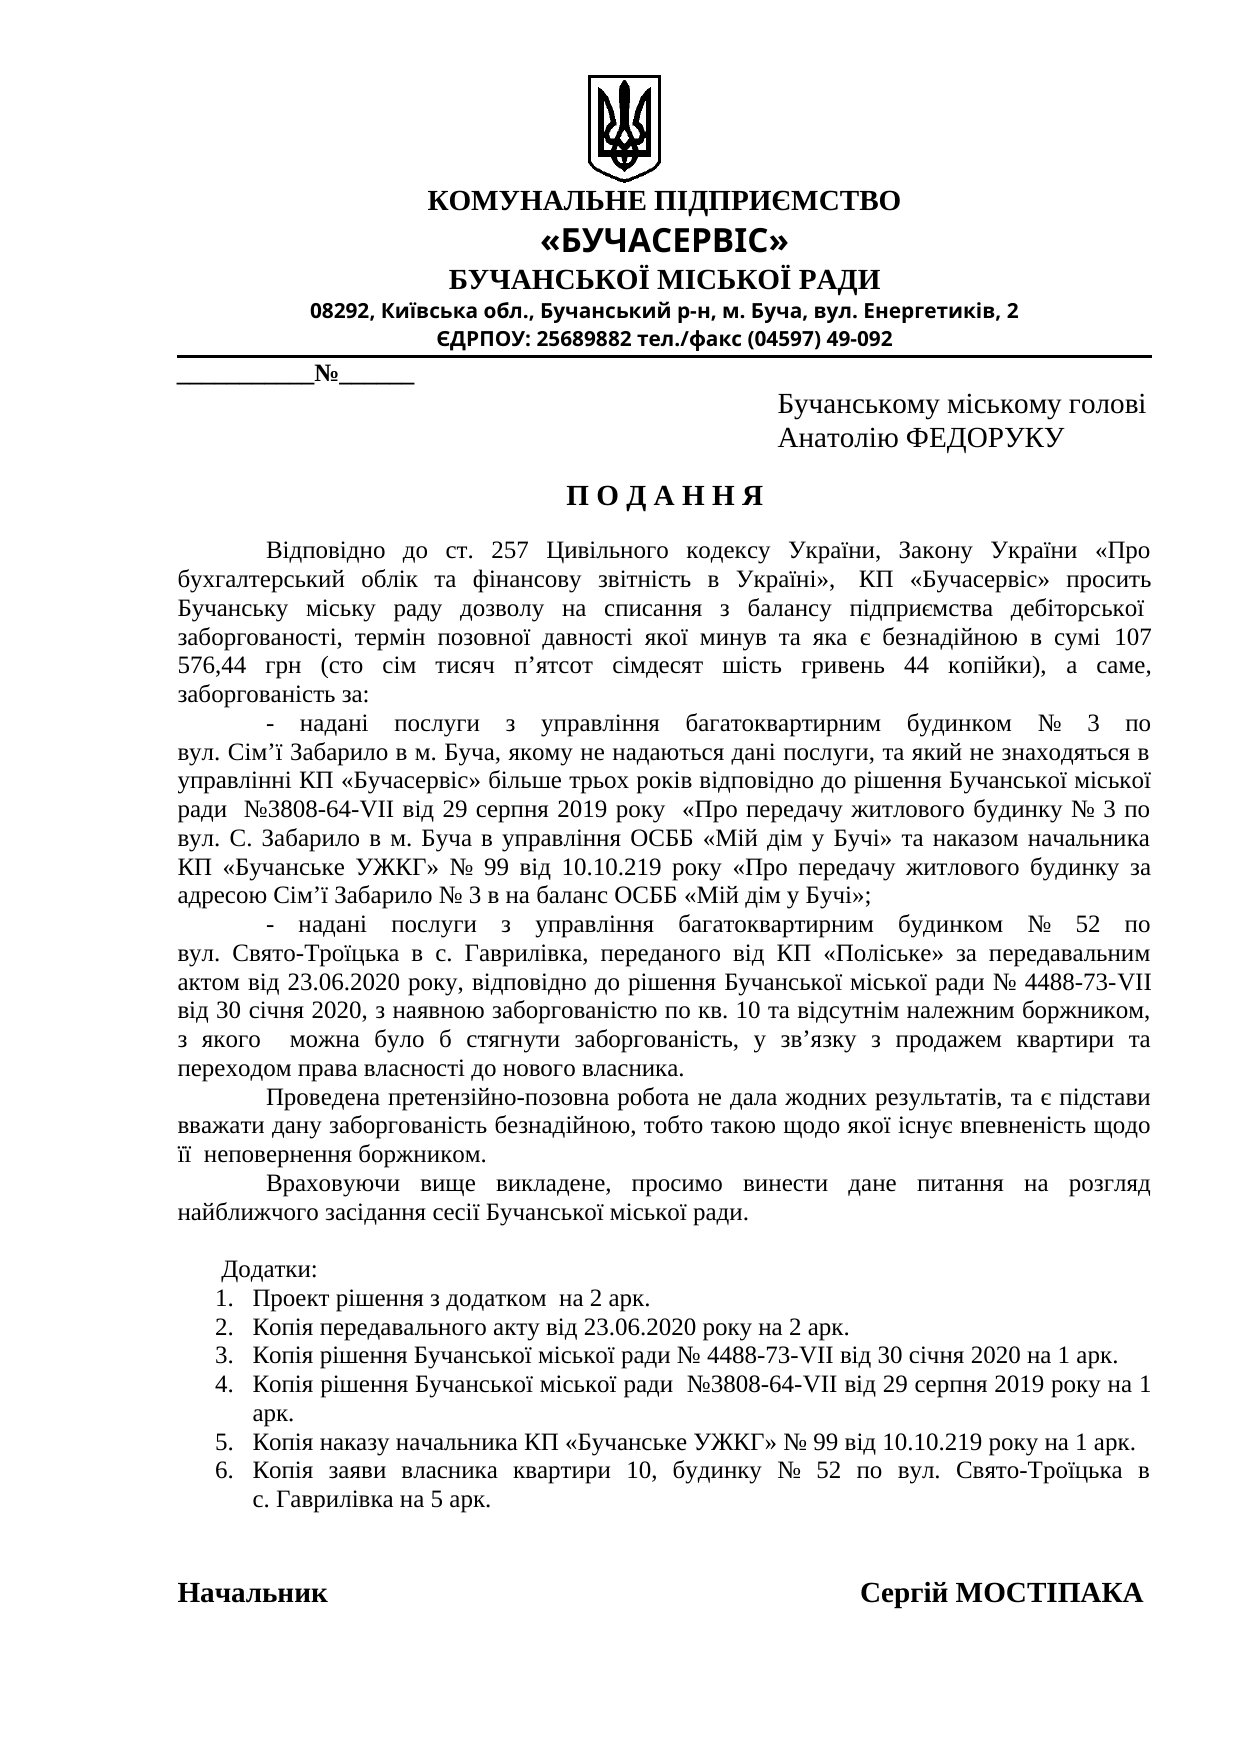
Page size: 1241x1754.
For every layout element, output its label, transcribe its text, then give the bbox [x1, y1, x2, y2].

text 08292, Київська обл., Бучанський р-н, м. Буча, вул. Енергетиків, 2 [177, 296, 1152, 324]
text - надані послуги з управління багатоквартирним будинком № 52 по вул. Свято-Троїцька в с. Гаврилівка, переданого від КП «Поліське» за передавальним актом від 23.06.2020 року, відповідно до рішення Бучанської міської ради № 4488-73-VII від 30 січня 2020, з наявною заборгованістю по кв. 10 та відсутнім належним боржником, з якого можна було б стягнути заборгованість, у зв’язку з продажем квартири та переходом права власності до нового власника. [177, 909, 1152, 1082]
text ___________№______ [133, 358, 1152, 387]
text Анатолію ФЕДОРУКУ [177, 420, 1152, 454]
list Копія заяви власника квартири 10, будинку № 52 по вул. Свято-Троїцька в с. Гаврилівка на 5 арк. [215, 1455, 1152, 1513]
text Проведена претензійно-позовна робота не дала жодних результатів, та є підстави вважати дану заборгованість безнадійною, тобто такою щодо якої існує впевненість щодо її неповернення боржником. [177, 1082, 1152, 1168]
text Враховуючи вище викладене, просимо винести дане питання на розгляд найближчого засідання сесії Бучанської міської ради. [177, 1168, 1152, 1225]
text ЄДРПОУ: 25689882 тел./факс (04597) 49-092 [177, 324, 1152, 355]
list Копія рішення Бучанської міської ради № 4488-73-VII від 30 січня 2020 на 1 арк. [215, 1340, 1152, 1369]
list Копія рішення Бучанської міської ради №3808-64-VII від 29 серпня 2019 року на 1 арк. [215, 1369, 1152, 1427]
text Відповідно до ст. 257 Цивільного кодексу України, Закону України «Про бухгалтерський облік та фінансову звітність в Україні», КП «Бучасервіс» просить Бучанську міську раду дозволу на списання з балансу підприємства дебіторської заборгованості, термін позовної давності якої минув та яка є безнадійною в сумі 107 576,44 грн (сто сім тисяч п’ятсот сімдесят шість гривень 44 копійки), а саме, заборгованість за: [177, 535, 1152, 708]
list Копія наказу начальника КП «Бучанське УЖКГ» № 99 від 10.10.219 року на 1 арк. [215, 1427, 1152, 1455]
picture [586, 73, 663, 184]
list Проект рішення з додатком на 2 арк. [215, 1283, 1152, 1312]
list Копія передавального акту від 23.06.2020 року на 2 арк. [215, 1312, 1152, 1340]
text Бучанському міському голові [177, 387, 1152, 420]
text КОМУНАЛЬНЕ ПІДПРИЄМСТВО [177, 183, 1152, 217]
text П О Д А Н Н Я [177, 478, 1152, 511]
text «БУЧАСЕРВІС» [177, 217, 1152, 262]
text Додатки: [177, 1254, 1152, 1283]
text БУЧАНСЬКОЇ МІСЬКОЇ РАДИ [177, 262, 1152, 296]
text Начальник Сергій МОСТІПАКА [177, 1575, 1152, 1609]
text - надані послуги з управління багатоквартирним будинком № 3 по вул. Сім’ї Забарило в м. Буча, якому не надаються дані послуги, та який не знаходяться в управлінні КП «Бучасервіс» більше трьох років відповідно до рішення Бучанської міської ради №3808-64-VII від 29 серпня 2019 року «Про передачу житлового будинку № 3 по вул. С. Забарило в м. Буча в управління ОСББ «Мій дім у Бучі» та наказом начальника КП «Бучанське УЖКГ» № 99 від 10.10.219 року «Про передачу житлового будинку за адресою Сім’ї Забарило № 3 в на баланс ОСББ «Мій дім у Бучі»; [177, 708, 1152, 909]
